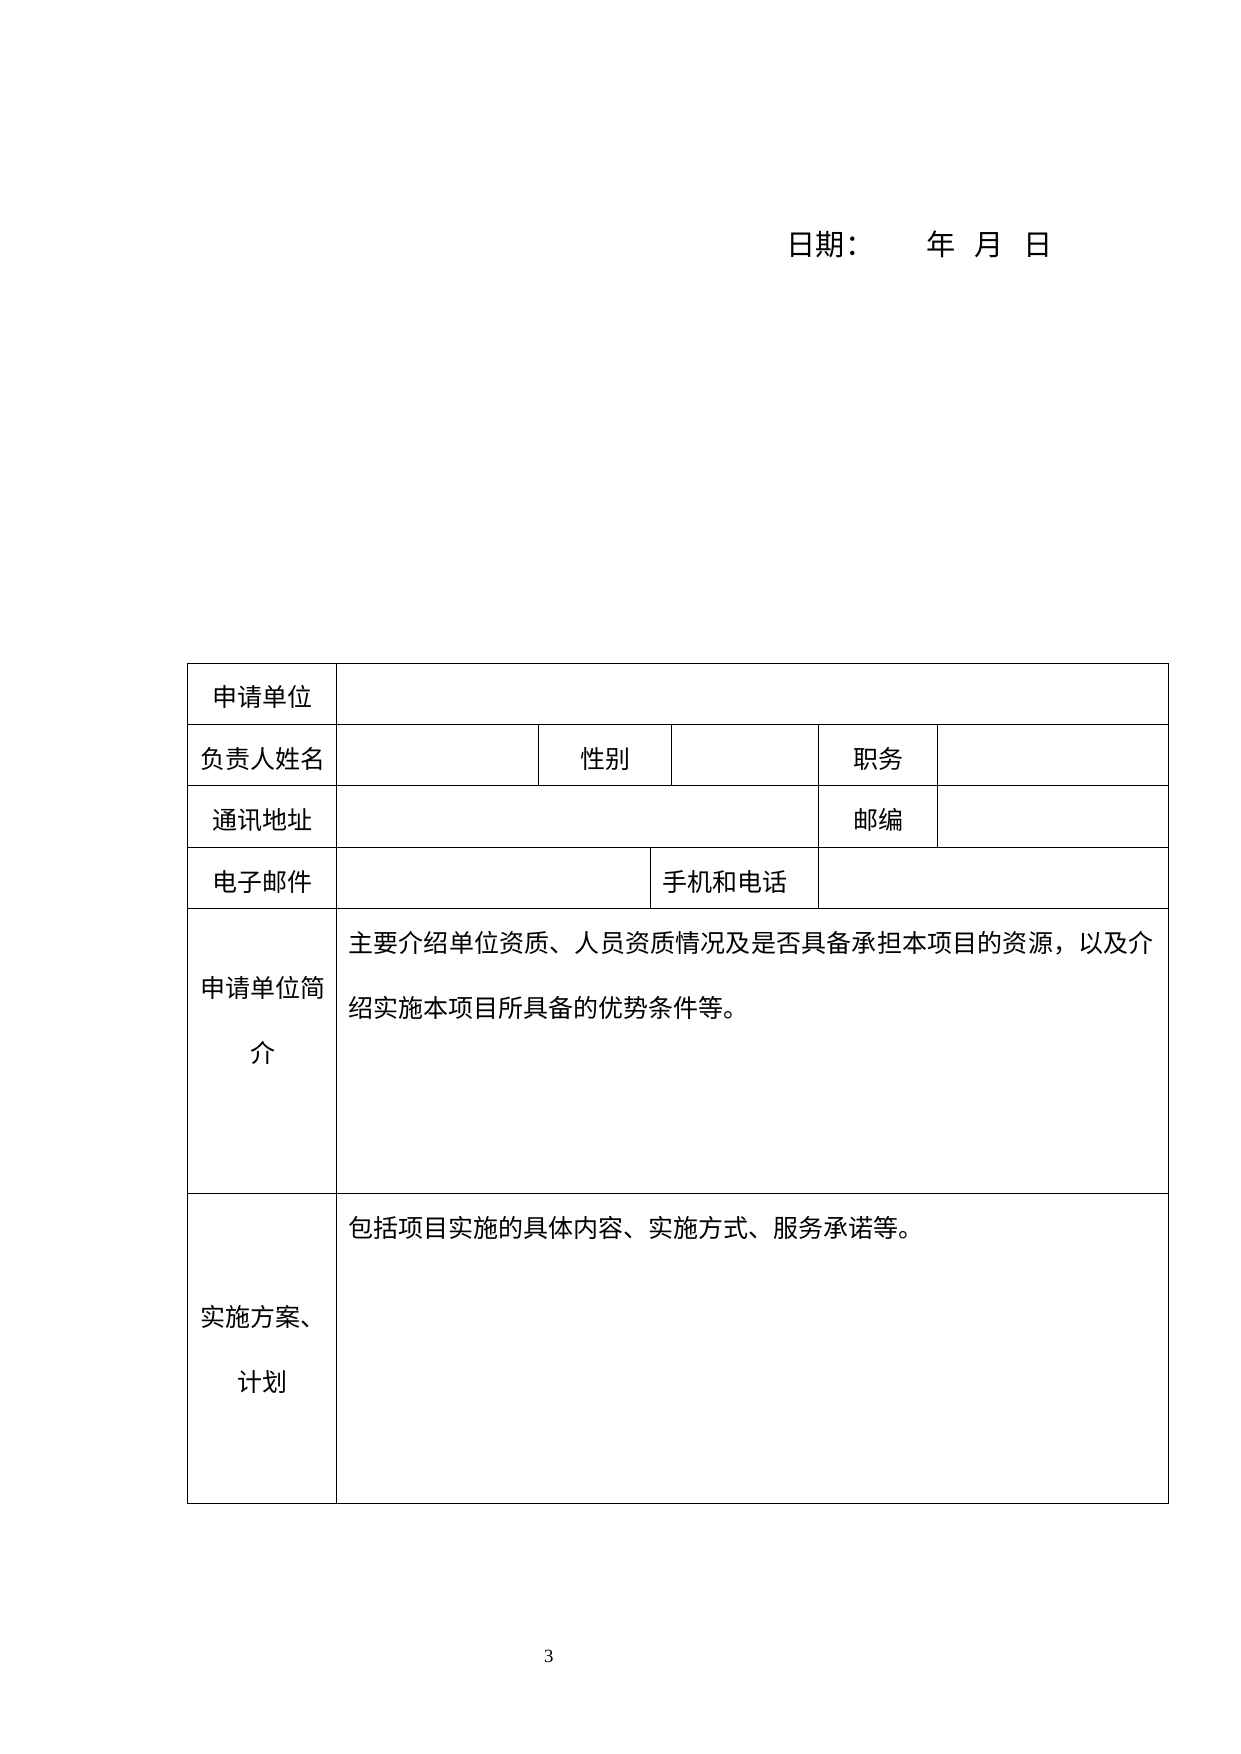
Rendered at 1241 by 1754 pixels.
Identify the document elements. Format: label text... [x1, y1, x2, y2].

table_cell [337, 786, 818, 847]
table_cell [672, 725, 818, 785]
table_cell [938, 786, 1168, 847]
table_cell [938, 725, 1168, 785]
table_cell [337, 848, 650, 908]
text 日期： 年 月 日 [187, 214, 1053, 266]
table_cell 职务 [819, 725, 937, 785]
table_cell 邮编 [819, 786, 937, 847]
table_header [337, 664, 1168, 724]
table_header 申请单位 [188, 664, 336, 724]
table_cell 负责人姓名 [188, 725, 336, 785]
table_cell 实施方案、计划 [188, 1194, 336, 1502]
table_cell [337, 725, 538, 785]
table_cell 性别 [539, 725, 671, 785]
table_cell 通讯地址 [188, 786, 336, 847]
table_cell 主要介绍单位资质、人员资质情况及是否具备承担本项目的资源，以及介绍实施本项目所具备的优势条件等。 [337, 909, 1168, 1193]
table_cell 电子邮件 [188, 848, 336, 908]
table_cell [819, 848, 1168, 908]
table_cell 申请单位简介 [188, 909, 336, 1193]
table_cell 包括项目实施的具体内容、实施方式、服务承诺等。 [337, 1194, 1168, 1502]
table_cell 手机和电话 [651, 848, 818, 908]
